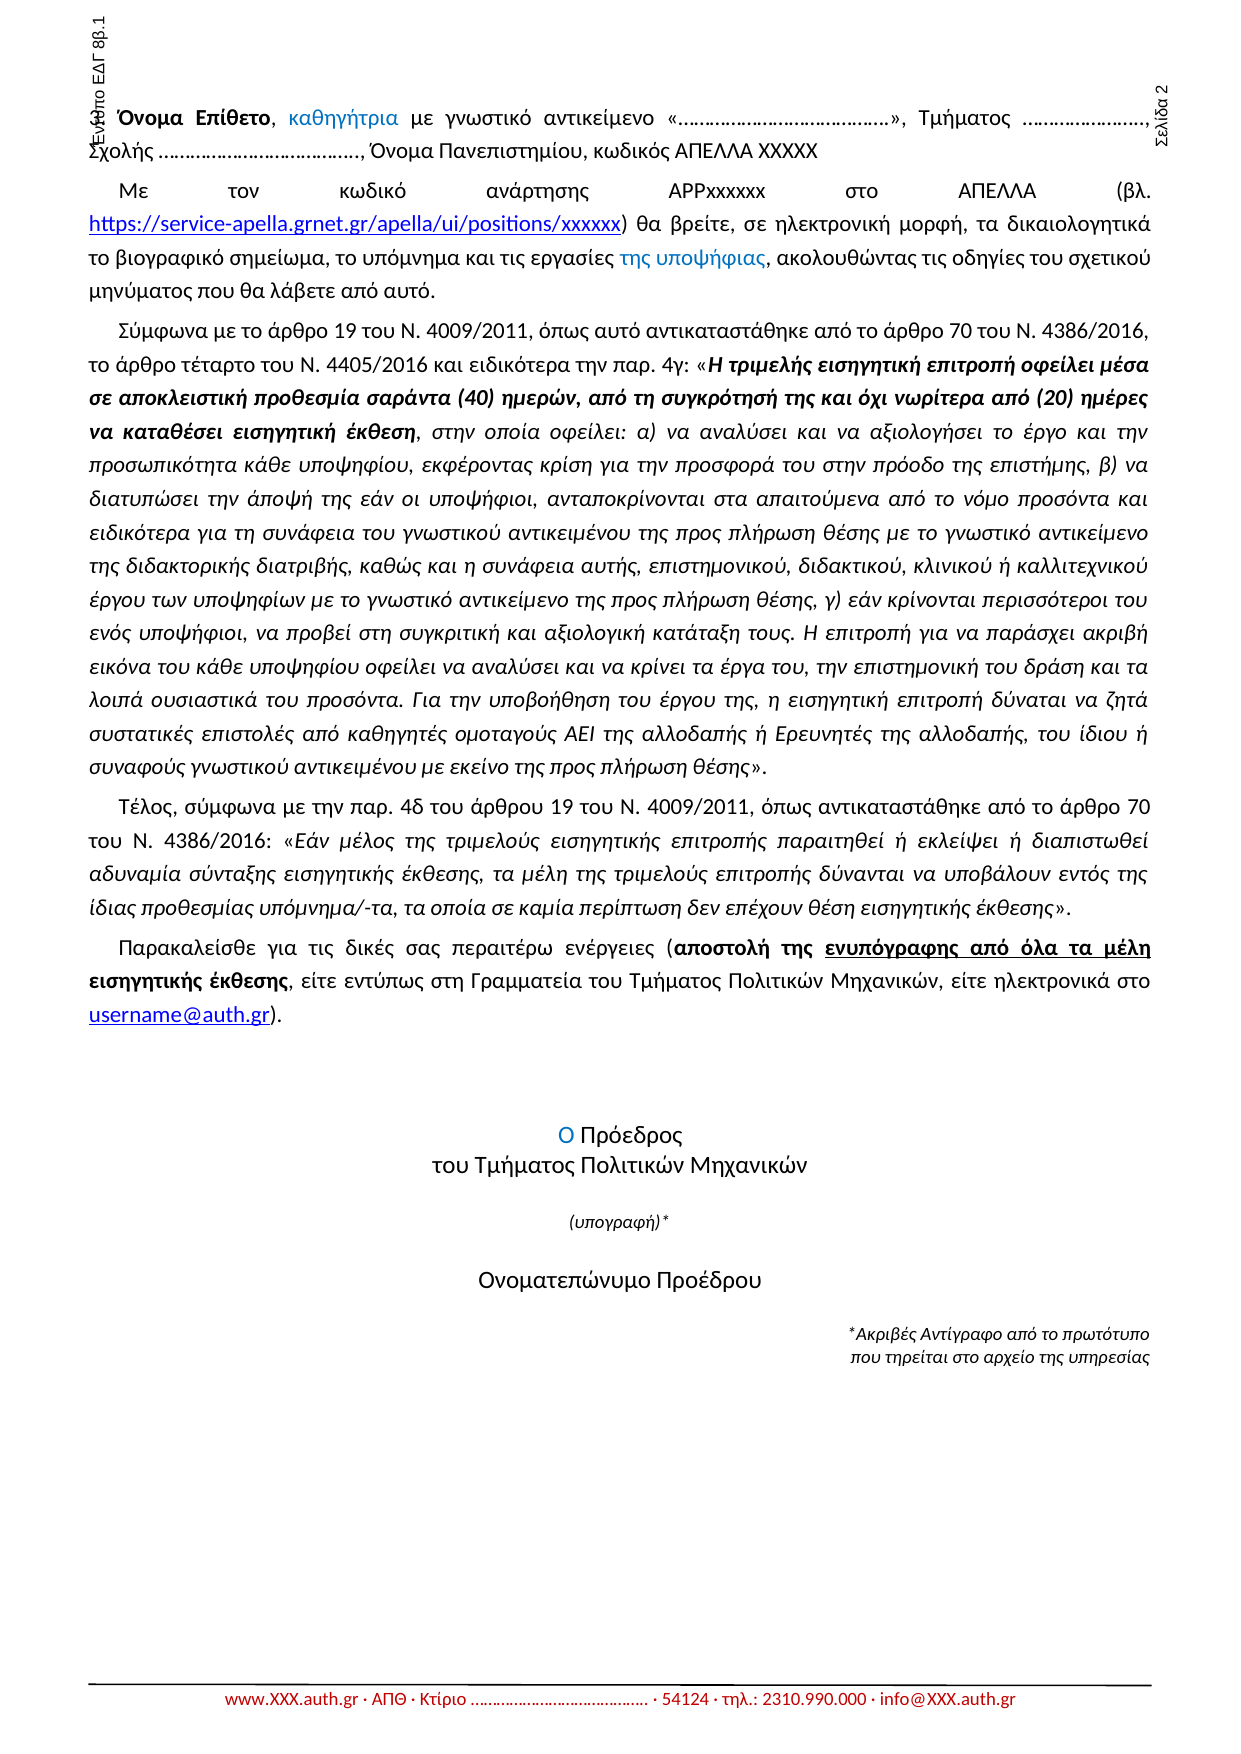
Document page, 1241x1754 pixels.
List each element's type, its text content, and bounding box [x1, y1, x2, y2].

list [89, 103, 1152, 164]
text που τηρείται στο αρχείο της υπηρεσίας [89, 1346, 1152, 1368]
text Σύμφωνα με το άρθρο 19 του Ν. 4009/2011, όπως αυτό αντικαταστάθηκε από το άρθρο 70 του Ν. 4386/2016, το άρθρο τέταρτο του Ν. 4405/2016 και ειδικότερα την παρ. 4γ: «Η τριμελής εισηγητική επιτροπή οφείλει μέσα σε αποκλειστική προθεσμία σαράντα (40) ημερών, από τη συγκρότησή της και όχι νωρίτερα από (20) ημέρες να καταθέσει εισηγητική έκθεση, στην οποία οφείλει: α) να αναλύσει και να αξιολογήσει το έργο και την προσωπικότητα κάθε υποψηφίου, εκφέροντας κρίση για την προσφορά του στην πρόοδο της επιστήμης, β) να διατυπώσει την άποψή της εάν οι υποψήφιοι, ανταποκρίνονται στα απαιτούμενα από το νόμο προσόντα και ειδικότερα για τη συνάφεια του γνωστικού αντικειμένου της προς πλήρωση θέσης με το γνωστικό αντικείμενο της διδακτορικής διατριβής, καθώς και η συνάφεια αυτής, επιστημονικού, διδακτικού, κλινικού ή καλλιτεχνικού έργου των υποψηφίων με το γνωστικό αντικείμενο της προς πλήρωση θέσης, γ) εάν κρίνονται περισσότεροι του ενός υποψήφιοι, να προβεί στη συγκριτική και αξιολογική κατάταξη τους. Η επιτροπή για να παράσχει ακριβή εικόνα του κάθε υποψηφίου οφείλει να αναλύσει και να κρίνει τα έργα του, την επιστημονική του δράση και τα λοιπά ουσιαστικά του προσόντα. Για την υποβοήθηση του έργου της, η εισηγητική επιτροπή δύναται να ζητά συστατικές επιστολές από καθηγητές ομοταγούς ΑΕΙ της αλλοδαπής ή Ερευνητές της αλλοδαπής, του ίδιου ή συναφούς γνωστικού αντικειμένου με εκείνο της προς πλήρωση θέσης». [89, 316, 1152, 780]
text Παρακαλείσθε για τις δικές σας περαιτέρω ενέργειες (αποστολή της ενυπόγραφης από όλα τα μέλη εισηγητικής έκθεσης, είτε εντύπως στη Γραμματεία του Τμήματος Πολιτικών Μηχανικών, είτε ηλεκτρονικά στο username@auth.gr). [89, 933, 1152, 1028]
text Ο Πρόεδρος [89, 1119, 1152, 1149]
text Με τον κωδικό ανάρτησης ΑΡΡxxxxxx στο ΑΠΕΛΛΑ (βλ. https://service-apella.grnet.gr/apella/ui/positions/xxxxxx) θα βρείτε, σε ηλεκτρονική μορφή, τα δικαιολογητικά το βιογραφικό σημείωμα, το υπόμνημα και τις εργασίες της υποψήφιας, ακολουθώντας τις οδηγίες του σχετικού μηνύματος που θα λάβετε από αυτό. [89, 176, 1152, 304]
text Ονοματεπώνυμο Προέδρου [89, 1264, 1152, 1294]
text *Ακριβές Αντίγραφο από το πρωτότυπο [89, 1323, 1152, 1346]
text Τέλος, σύμφωνα με την παρ. 4δ του άρθρου 19 του N. 4009/2011, όπως αντικαταστάθηκε από το άρθρο 70 του Ν. 4386/2016: «Εάν μέλος της τριμελούς εισηγητικής επιτροπής παραιτηθεί ή εκλείψει ή διαπιστωθεί αδυναμία σύνταξης εισηγητικής έκθεσης, τα μέλη της τριμελούς επιτροπής δύνανται να υποβάλουν εντός της ίδιας προθεσμίας υπόμνημα/-τα, τα οποία σε καμία περίπτωση δεν επέχουν θέση εισηγητικής έκθεσης». [89, 792, 1152, 921]
text του Τμήματος Πολιτικών Μηχανικών [89, 1149, 1152, 1180]
text (υπογραφή)* [89, 1211, 1152, 1233]
